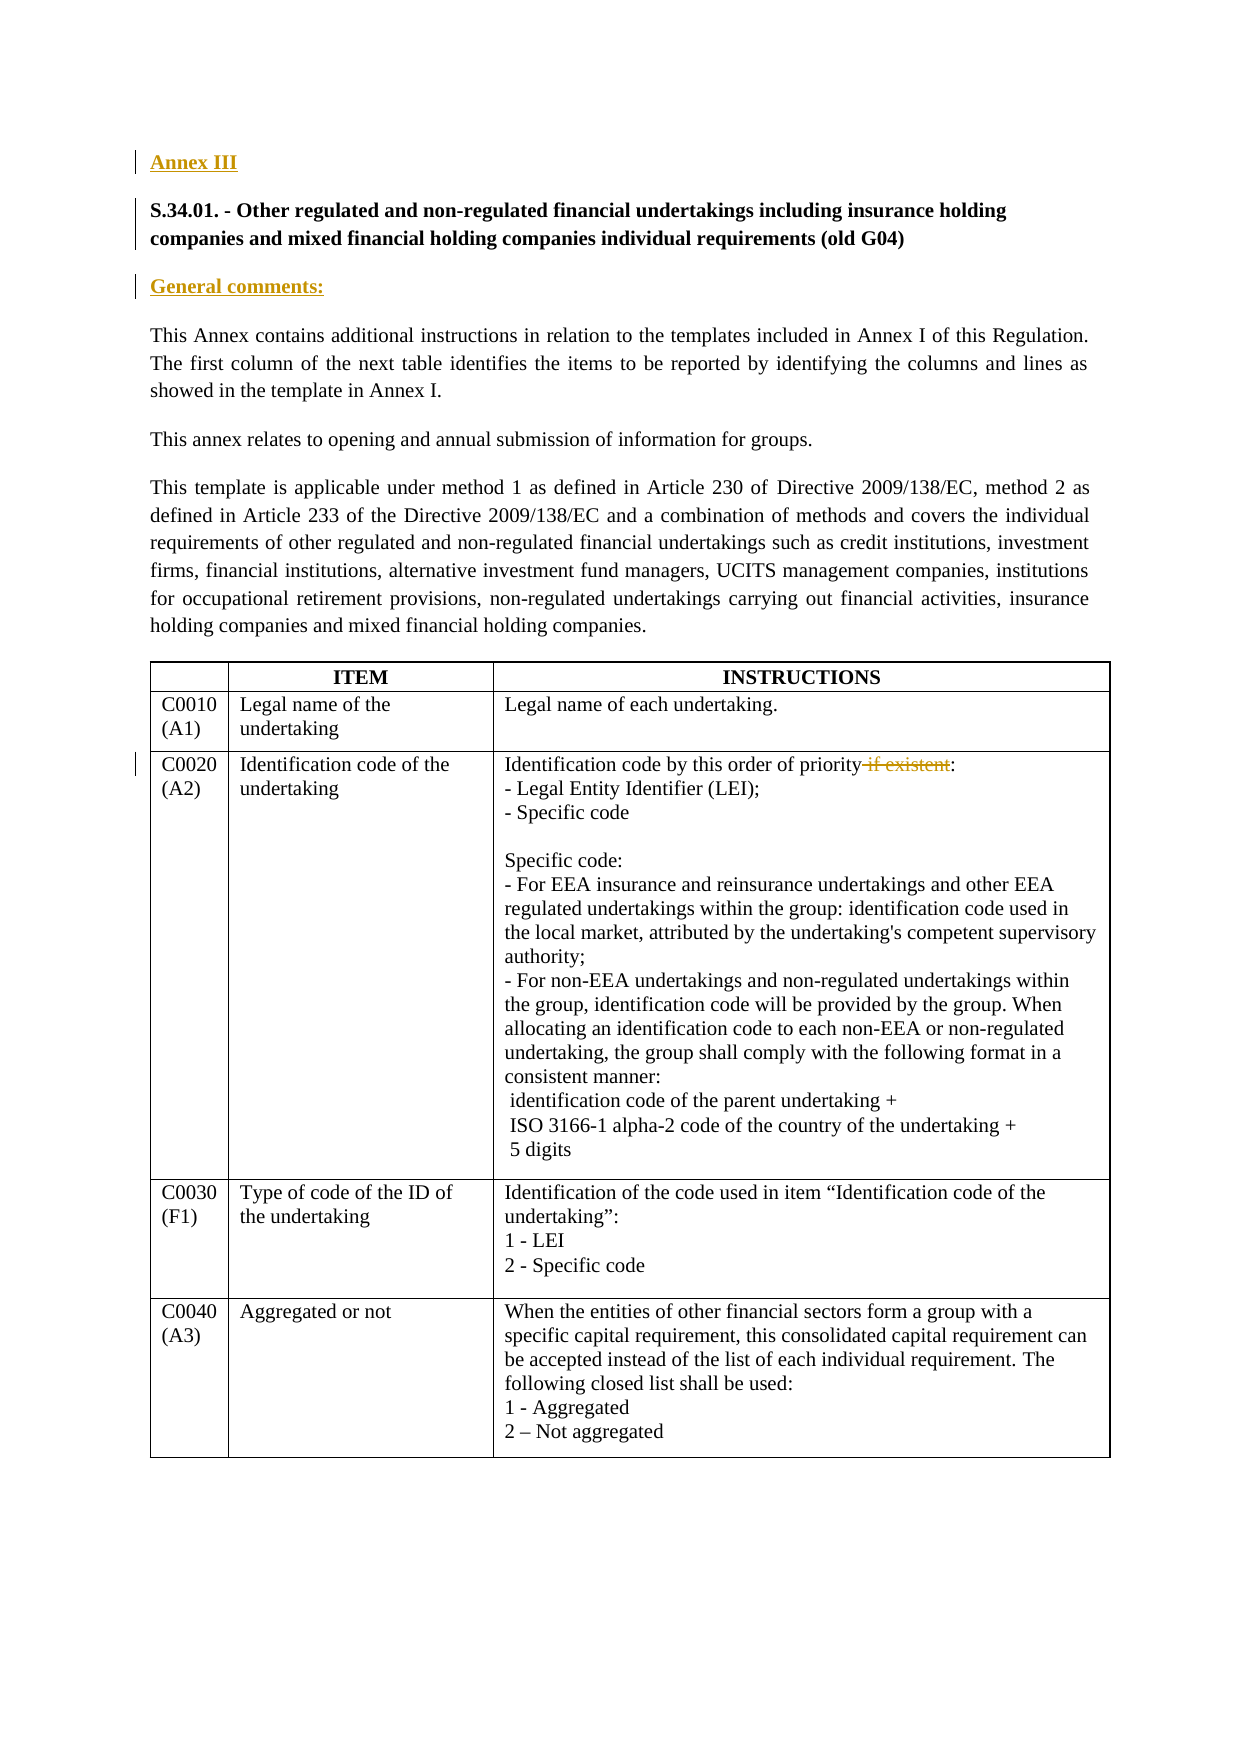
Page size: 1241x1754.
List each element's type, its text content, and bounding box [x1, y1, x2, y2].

text This annex relates to opening and annual submission of information for groups. [150, 427, 1090, 451]
table_cell When the entities of other financial sectors form a group with a specific capital requirement, this consolidated capital requirement can be accepted instead of the list of each individual requirement. The following closed list shall be used: 1 - Aggregated 2 – Not aggregated [494, 1299, 1109, 1457]
table_cell Aggregated or not [229, 1299, 493, 1457]
table_cell Type of code of the ID of the undertaking [229, 1180, 493, 1298]
table_header INSTRUCTIONS [494, 663, 1109, 691]
table_cell Legal name of the undertaking [229, 692, 493, 751]
table_cell C0040 (A3) [151, 1299, 228, 1457]
table_cell Identification code by this order of priority: - Legal Entity Identifier (LEI); - Specific code Specific code: - For EEA insurance and reinsurance undertakings and other EEA regulated undertakings within the group: identification code used in the local market, attributed by the undertaking's competent supervisory authority; - For non-EEA undertakings and non-regulated undertakings within the group, identification code will be provided by the group. When allocating an identification code to each non-EEA or non-regulated undertaking, the group shall comply with the following format in a consistent manner: identification code of the parent undertaking + ISO 3166-1 alpha-2 code of the country of the undertaking + 5 digits [494, 752, 1109, 1179]
table_header [151, 663, 228, 691]
table_cell Identification of the code used in item “Identification code of the undertaking”: 1 - LEI 2 - Specific code [494, 1180, 1109, 1298]
table_cell C0010 (A1) [151, 692, 228, 751]
table_cell C0020 (A2) [151, 752, 228, 1179]
text This template is applicable under method 1 as defined in Article 230 of Directive 2009/138/EC, method 2 as defined in Article 233 of the Directive 2009/138/EC and a combination of methods and covers the individual requirements of other regulated and non-regulated financial undertakings such as credit institutions, investment firms, financial institutions, alternative investment fund managers, UCITS management companies, institutions for occupational retirement provisions, non-regulated undertakings carrying out financial activities, insurance holding companies and mixed financial holding companies. [150, 475, 1090, 637]
table_header ITEM [229, 663, 493, 691]
text S.34.01. - Other regulated and non-regulated financial undertakings including insurance holding companies and mixed financial holding companies individual requirements (old G04) [150, 198, 1090, 250]
table_cell C0030 (F1) [151, 1180, 228, 1298]
table_cell Identification code of the undertaking [229, 752, 493, 1179]
table_cell Legal name of each undertaking. [494, 692, 1109, 751]
text This Annex contains additional instructions in relation to the templates included in Annex I of this Regulation. The first column of the next table identifies the items to be reported by identifying the columns and lines as showed in the template in Annex I. [150, 323, 1090, 402]
